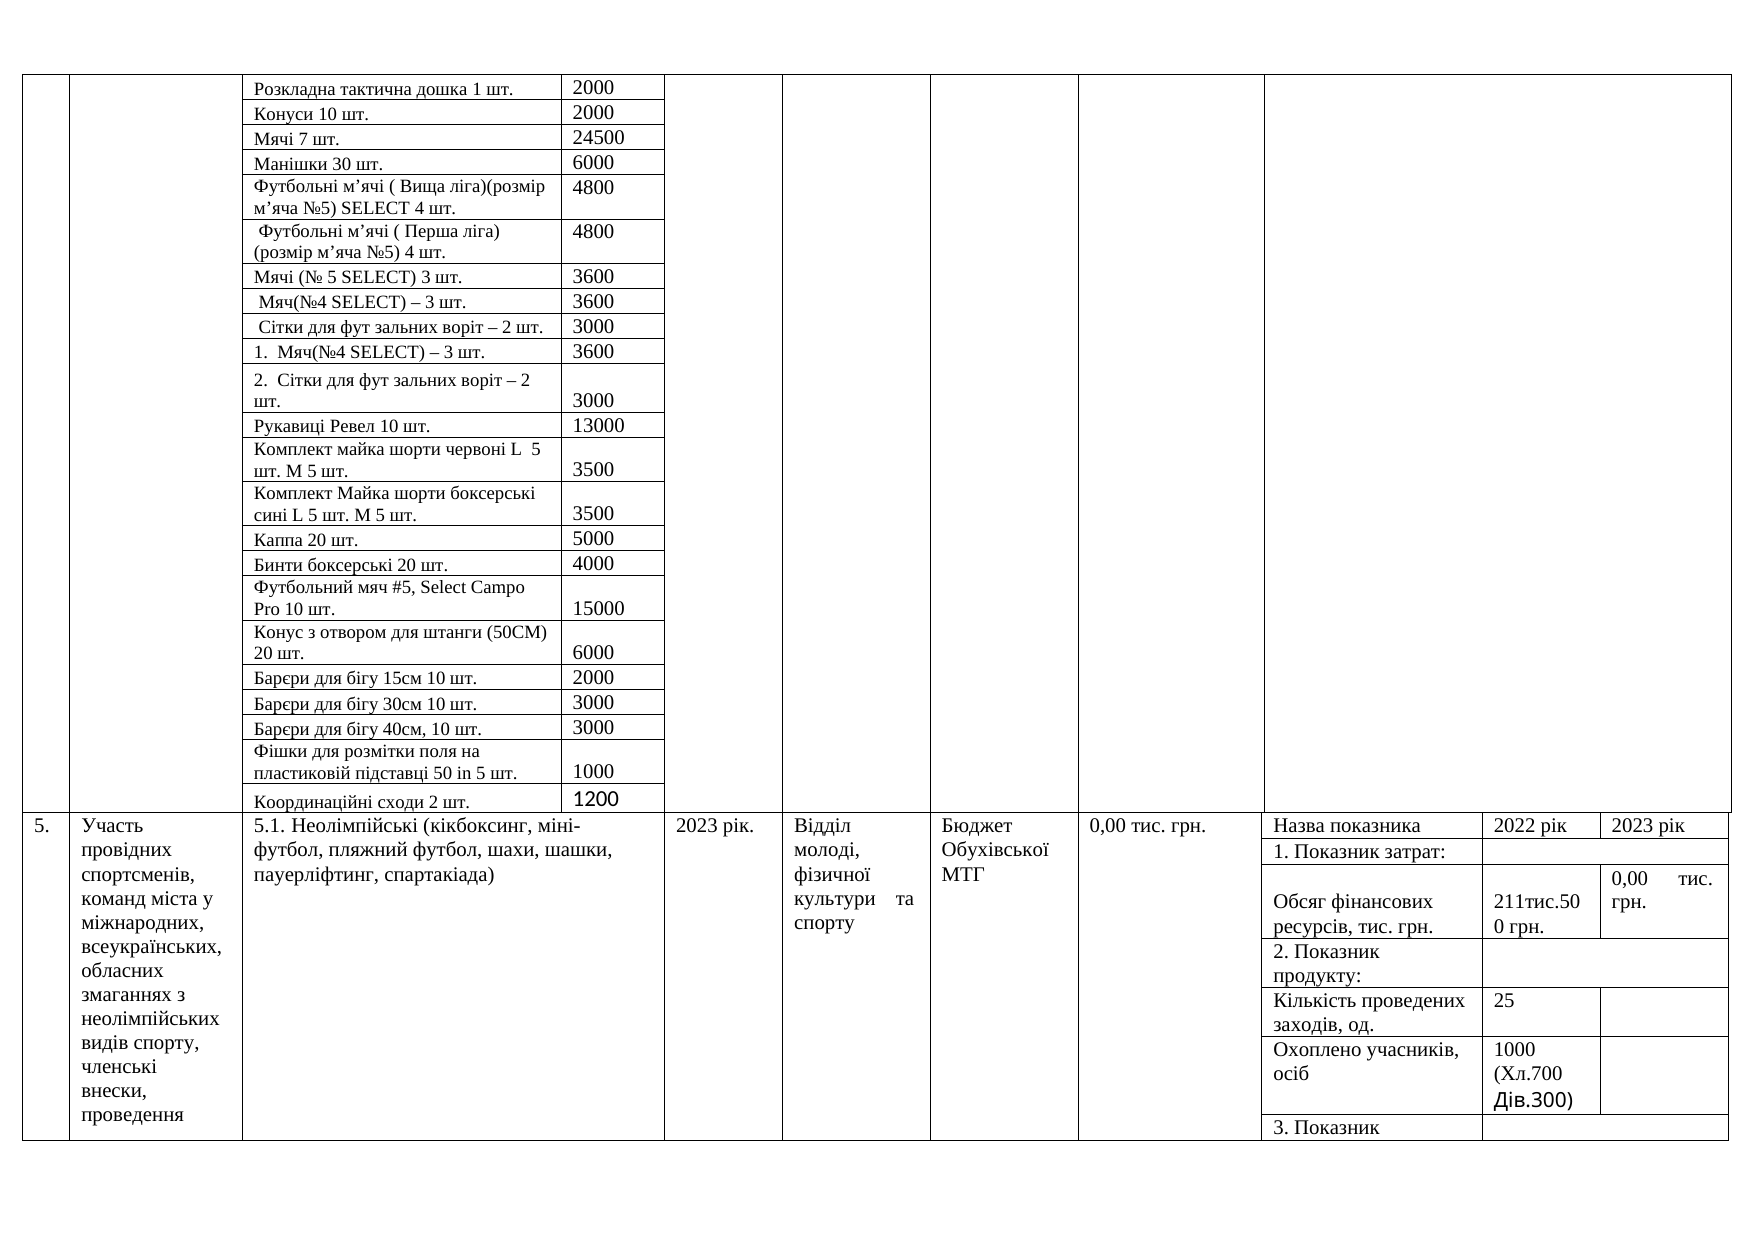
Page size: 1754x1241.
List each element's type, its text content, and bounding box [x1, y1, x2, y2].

table_cell Назва показника [1262, 813, 1482, 838]
table_cell 5. [23, 813, 69, 1139]
table_cell 15000 [562, 576, 664, 619]
table_cell [1483, 1115, 1728, 1139]
table_cell 0,00 тис. грн. [1601, 865, 1728, 938]
table_cell 2. Сітки для фут зальних воріт – 2 шт. [243, 364, 561, 412]
table_cell 2000 [562, 75, 664, 99]
table_cell Футбольний мяч #5, Select Campo Pro 10 шт. [243, 576, 561, 619]
table_cell Мячі (№ 5 SELECT) 3 шт. [243, 264, 561, 288]
table_cell Фішки для розмітки поля на пластиковій підставці 50 in 5 шт. [243, 740, 561, 783]
table_cell Барєри для бігу 40см, 10 шт. [243, 715, 561, 739]
table_cell Бюджет Обухівської МТГ [931, 813, 1078, 1139]
table_cell 1000 (Хл.700 Дів.300) [1483, 1037, 1600, 1113]
table_cell 25 [1483, 988, 1600, 1036]
table_cell Сітки для фут зальних воріт – 2 шт. [243, 314, 561, 338]
table_cell 6000 [562, 621, 664, 664]
table_cell 2023 рік [1601, 813, 1728, 838]
table_cell Каппа 20 шт. [243, 526, 561, 550]
table_cell 2023 рік. [665, 813, 782, 1139]
table_cell Відділ молоді, фізичної культури та спорту [783, 813, 930, 1139]
table_cell 24500 [562, 125, 664, 149]
table_cell 13000 [562, 413, 664, 437]
table_cell Барєри для бігу 15см 10 шт. [243, 665, 561, 689]
table_cell 2000 [562, 100, 664, 124]
table_cell Розкладна тактична дошка 1 шт. [243, 75, 561, 99]
table_cell Футбольні м’ячі ( Вища ліга)(розмір м’яча №5) SELECT 4 шт. [243, 175, 561, 218]
table_cell 4800 [562, 220, 664, 263]
table_cell Конуси 10 шт. [243, 100, 561, 124]
table_cell 3000 [562, 690, 664, 714]
table_cell 3600 [562, 339, 664, 363]
table_cell 3600 [562, 264, 664, 288]
table_cell 3500 [562, 438, 664, 481]
table_cell Футбольні м’ячі ( Перша ліга)(розмір м’яча №5) 4 шт. [243, 220, 561, 263]
table_cell Мяч(№4 SELECT) – 3 шт. [243, 289, 561, 313]
table_cell 4000 [562, 551, 664, 575]
table_cell 4800 [562, 175, 664, 218]
table_cell 3000 [562, 314, 664, 338]
table_cell [1483, 839, 1728, 864]
table_cell [1483, 939, 1728, 987]
table_cell 0,00 тис. грн. [1079, 813, 1261, 1139]
table_cell Барєри для бігу 30см 10 шт. [243, 690, 561, 714]
table_cell 3600 [562, 289, 664, 313]
table_cell Координаційні сходи 2 шт. [243, 784, 561, 812]
table_cell Рукавиці Ревел 10 шт. [243, 413, 561, 437]
table_cell 1. Мяч(№4 SELECT) – 3 шт. [243, 339, 561, 363]
table_cell Обсяг фінансових ресурсів, тис. грн. [1262, 865, 1482, 938]
table_cell 6000 [562, 150, 664, 174]
table_cell 3000 [562, 715, 664, 739]
table_cell 2000 [562, 665, 664, 689]
table_cell Мячі 7 шт. [243, 125, 561, 149]
table_cell 211тис.500 грн. [1483, 865, 1600, 938]
table_cell Кількість проведених заходів, од. [1262, 988, 1482, 1036]
table_cell 5.1. Неолімпійські (кікбоксинг, міні-футбол, пляжний футбол, шахи, шашки, пауерліфтинг, спартакіада) [243, 813, 664, 1139]
table_cell 1000 [562, 740, 664, 783]
table_cell 5000 [562, 526, 664, 550]
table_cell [1262, 1115, 1482, 1139]
table_cell Участь провідних спортсменів, команд міста у міжнародних, всеукраїнських, обласних змаганнях з неолімпійських видів спорту, членські внески, проведення навчально-тренувальних зборів та забезпечення інвентарем [70, 813, 242, 1139]
table_cell 2. Показник продукту: [1262, 939, 1482, 987]
table_cell 2022 рік [1483, 813, 1600, 838]
table_cell 3000 [562, 364, 664, 412]
table_cell [1601, 1037, 1728, 1113]
table_cell Комплект майка шорти червоні L 5 шт. M 5 шт. [243, 438, 561, 481]
table_cell Бинти боксерські 20 шт. [243, 551, 561, 575]
table_cell Конус з отвором для штанги (50СМ) 20 шт. [243, 621, 561, 664]
table_cell Комплект Майка шорти боксерські сині L 5 шт. M 5 шт. [243, 482, 561, 525]
table_cell Охоплено учасників, осіб [1262, 1037, 1482, 1113]
table_cell 1200 [562, 784, 664, 812]
table_cell 3500 [562, 482, 664, 525]
table_cell [1601, 988, 1728, 1036]
table_cell 1. Показник затрат: [1262, 839, 1482, 864]
table_cell Манішки 30 шт. [243, 150, 561, 174]
